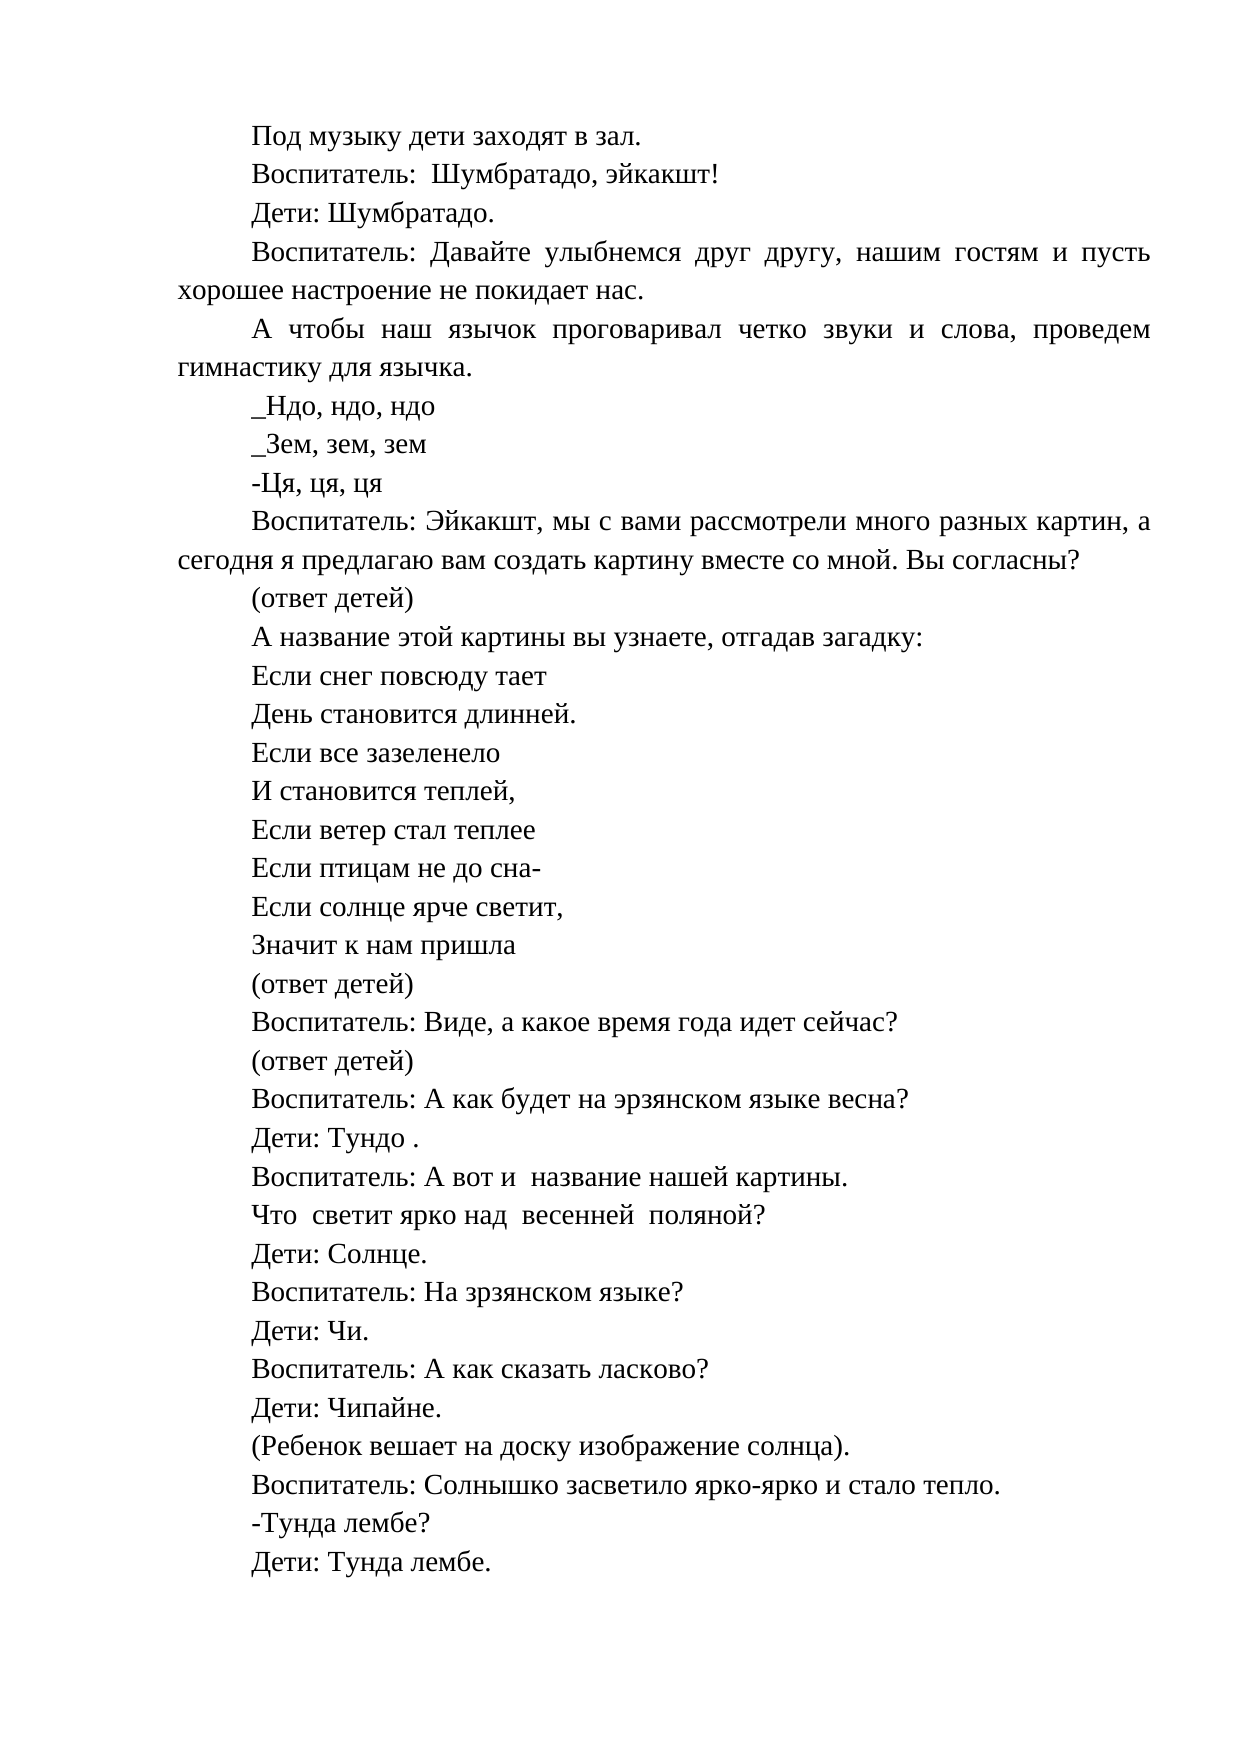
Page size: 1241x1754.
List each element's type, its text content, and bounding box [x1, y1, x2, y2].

text -Тунда лембе? [177, 1506, 1152, 1539]
text Воспитатель: Шумбратадо, эйкакшт! [177, 157, 1152, 190]
text Дети: Чи. [177, 1313, 1152, 1346]
text Воспитатель: А вот и название нашей картины. [177, 1159, 1152, 1192]
text -Ця, ця, ця [177, 465, 1152, 498]
text Если все зазеленело [177, 735, 1152, 768]
text Воспитатель: Эйкакшт, мы с вами рассмотрели много разных картин, а сегодня я предлагаю вам создать картину вместе со мной. Вы согласны? [177, 503, 1152, 576]
text Воспитатель: Давайте улыбнемся друг другу, нашим гостям и пусть хорошее настроение не покидает нас. [177, 234, 1152, 306]
text Воспитатель: Виде, а какое время года идет сейчас? [177, 1004, 1152, 1038]
text Воспитатель: А как сказать ласково? [177, 1351, 1152, 1385]
text Дети: Шумбратадо. [177, 195, 1152, 229]
text (ответ детей) [177, 1043, 1152, 1077]
text Дети: Тундо . [177, 1120, 1152, 1154]
text Значит к нам пришла [177, 927, 1152, 961]
text А название этой картины вы узнаете, отгадав загадку: [177, 619, 1152, 653]
text Если снег повсюду тает [177, 658, 1152, 691]
text Дети: Тунда лембе. [177, 1544, 1152, 1578]
text _Зем, зем, зем [177, 426, 1152, 460]
text Под музыку дети заходят в зал. [177, 118, 1152, 152]
text Дети: Чипайне. [177, 1390, 1152, 1423]
text (Ребенок вешает на доску изображение солнца). [177, 1428, 1152, 1462]
text Дети: Солнце. [177, 1236, 1152, 1269]
text Если солнце ярче светит, [177, 889, 1152, 922]
text Что светит ярко над весенней поляной? [177, 1197, 1152, 1231]
text День становится длинней. [177, 696, 1152, 730]
text И становится теплей, [177, 773, 1152, 807]
text Если ветер стал теплее [177, 812, 1152, 845]
text Воспитатель: На зрзянском языке? [177, 1274, 1152, 1308]
text (ответ детей) [177, 966, 1152, 999]
text Если птицам не до сна- [177, 850, 1152, 884]
text Воспитатель: Солнышко засветило ярко-ярко и стало тепло. [177, 1467, 1152, 1501]
text _Ндо, ндо, ндо [177, 388, 1152, 421]
text Воспитатель: А как будет на эрзянском языке весна? [177, 1082, 1152, 1115]
text (ответ детей) [177, 581, 1152, 614]
text А чтобы наш язычок проговаривал четко звуки и слова, проведем гимнастику для язычка. [177, 311, 1152, 383]
